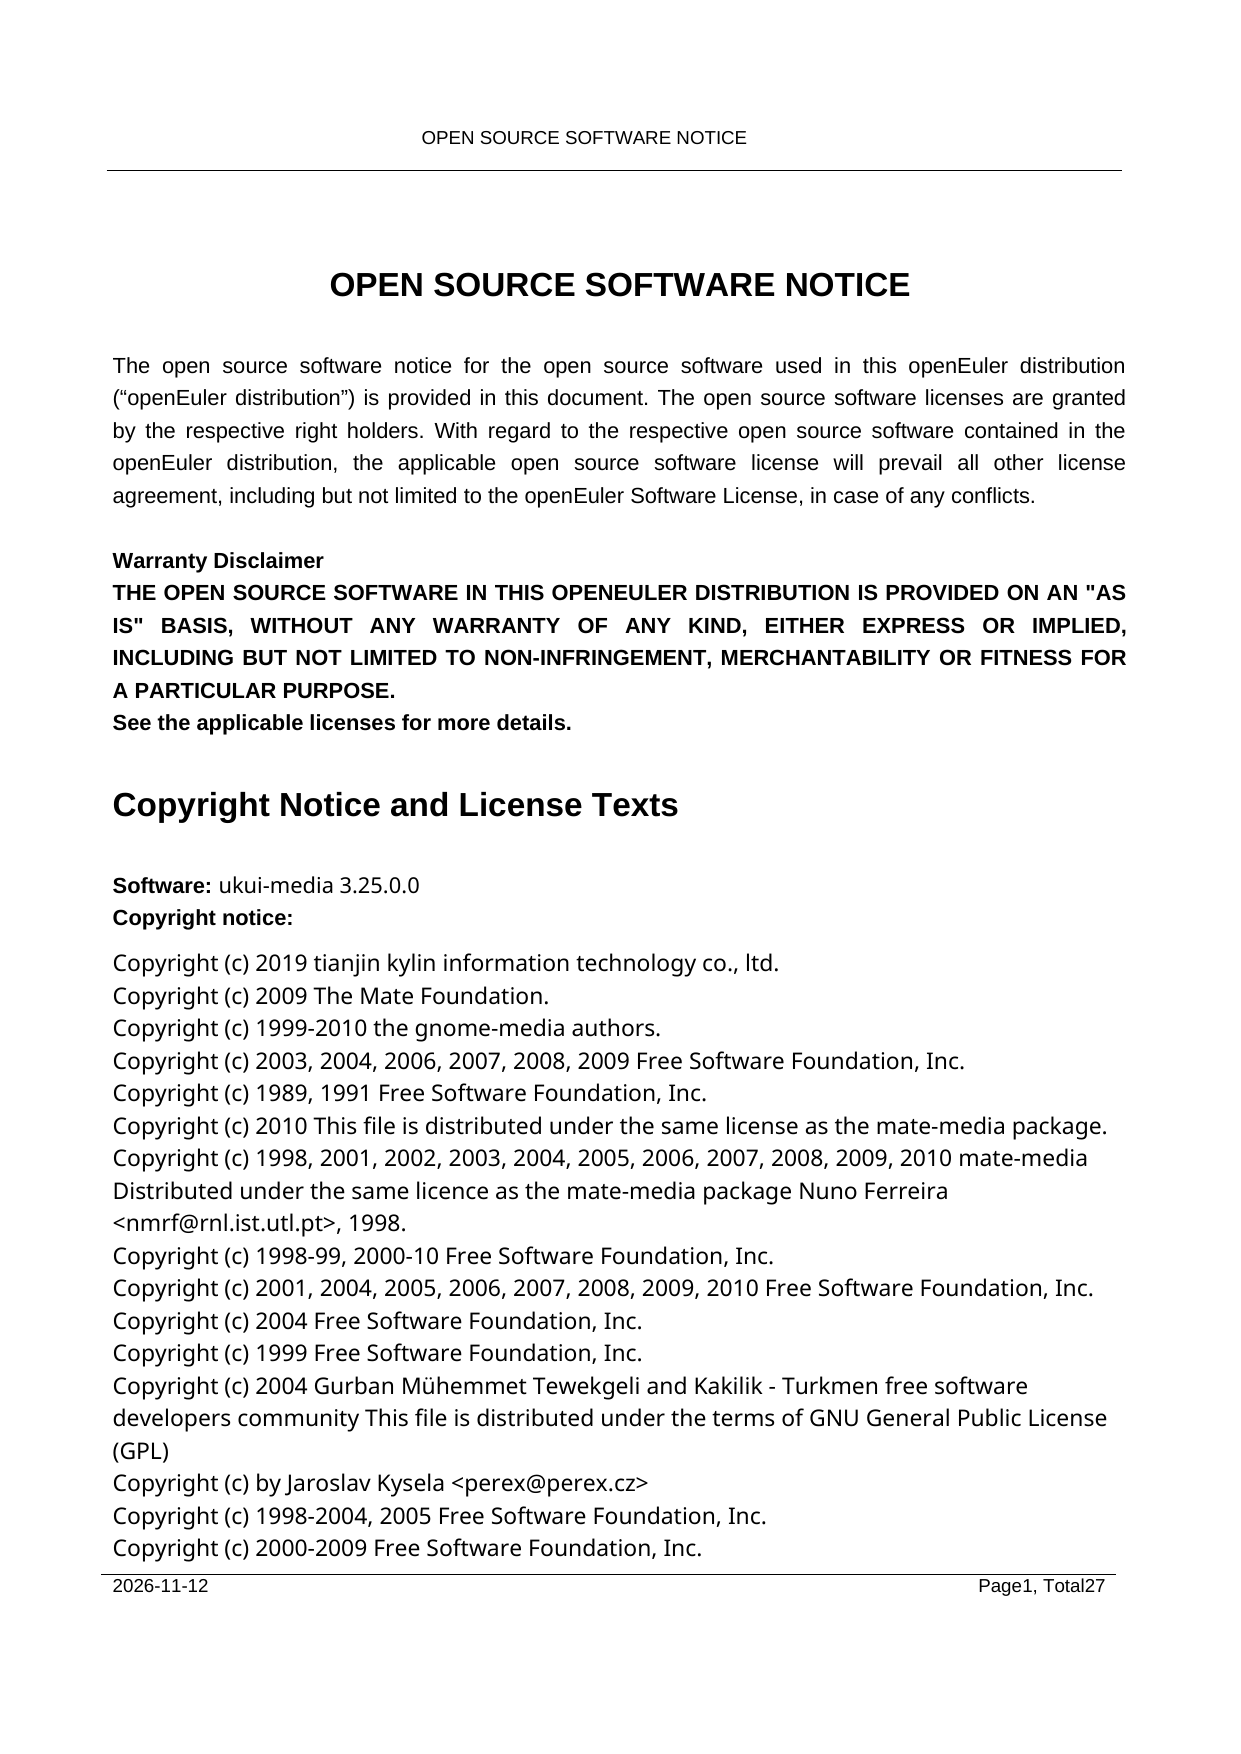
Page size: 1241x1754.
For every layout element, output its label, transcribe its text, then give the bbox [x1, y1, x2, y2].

title Software: ukui-media 3.25.0.0 [112, 869, 1128, 901]
text The open source software notice for the open source software used in this openEuler distribution (“openEuler distribution”) is provided in this document. The open source software licenses are granted by the respective right holders. With regard to the respective open source software contained in the openEuler distribution, the applicable open source software license will prevail all other license agreement, including but not limited to the openEuler Software License, in case of any conflicts. [112, 349, 1128, 511]
text Copyright Notice and License Texts [112, 771, 1128, 836]
text THE OPEN SOURCE SOFTWARE IN THIS OPENEULER DISTRIBUTION IS PROVIDED ON AN "AS IS" BASIS, WITHOUT ANY WARRANTY OF ANY KIND, EITHER EXPRESS OR IMPLIED, INCLUDING BUT NOT LIMITED TO NON-INFRINGEMENT, MERCHANTABILITY OR FITNESS FOR A PARTICULAR PURPOSE. See the applicable licenses for more details. [112, 576, 1128, 739]
text Warranty Disclaimer [112, 544, 1128, 576]
text Copyright notice: [112, 901, 1128, 934]
text OPEN SOURCE SOFTWARE NOTICE [112, 251, 1128, 316]
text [112, 947, 1128, 1564]
